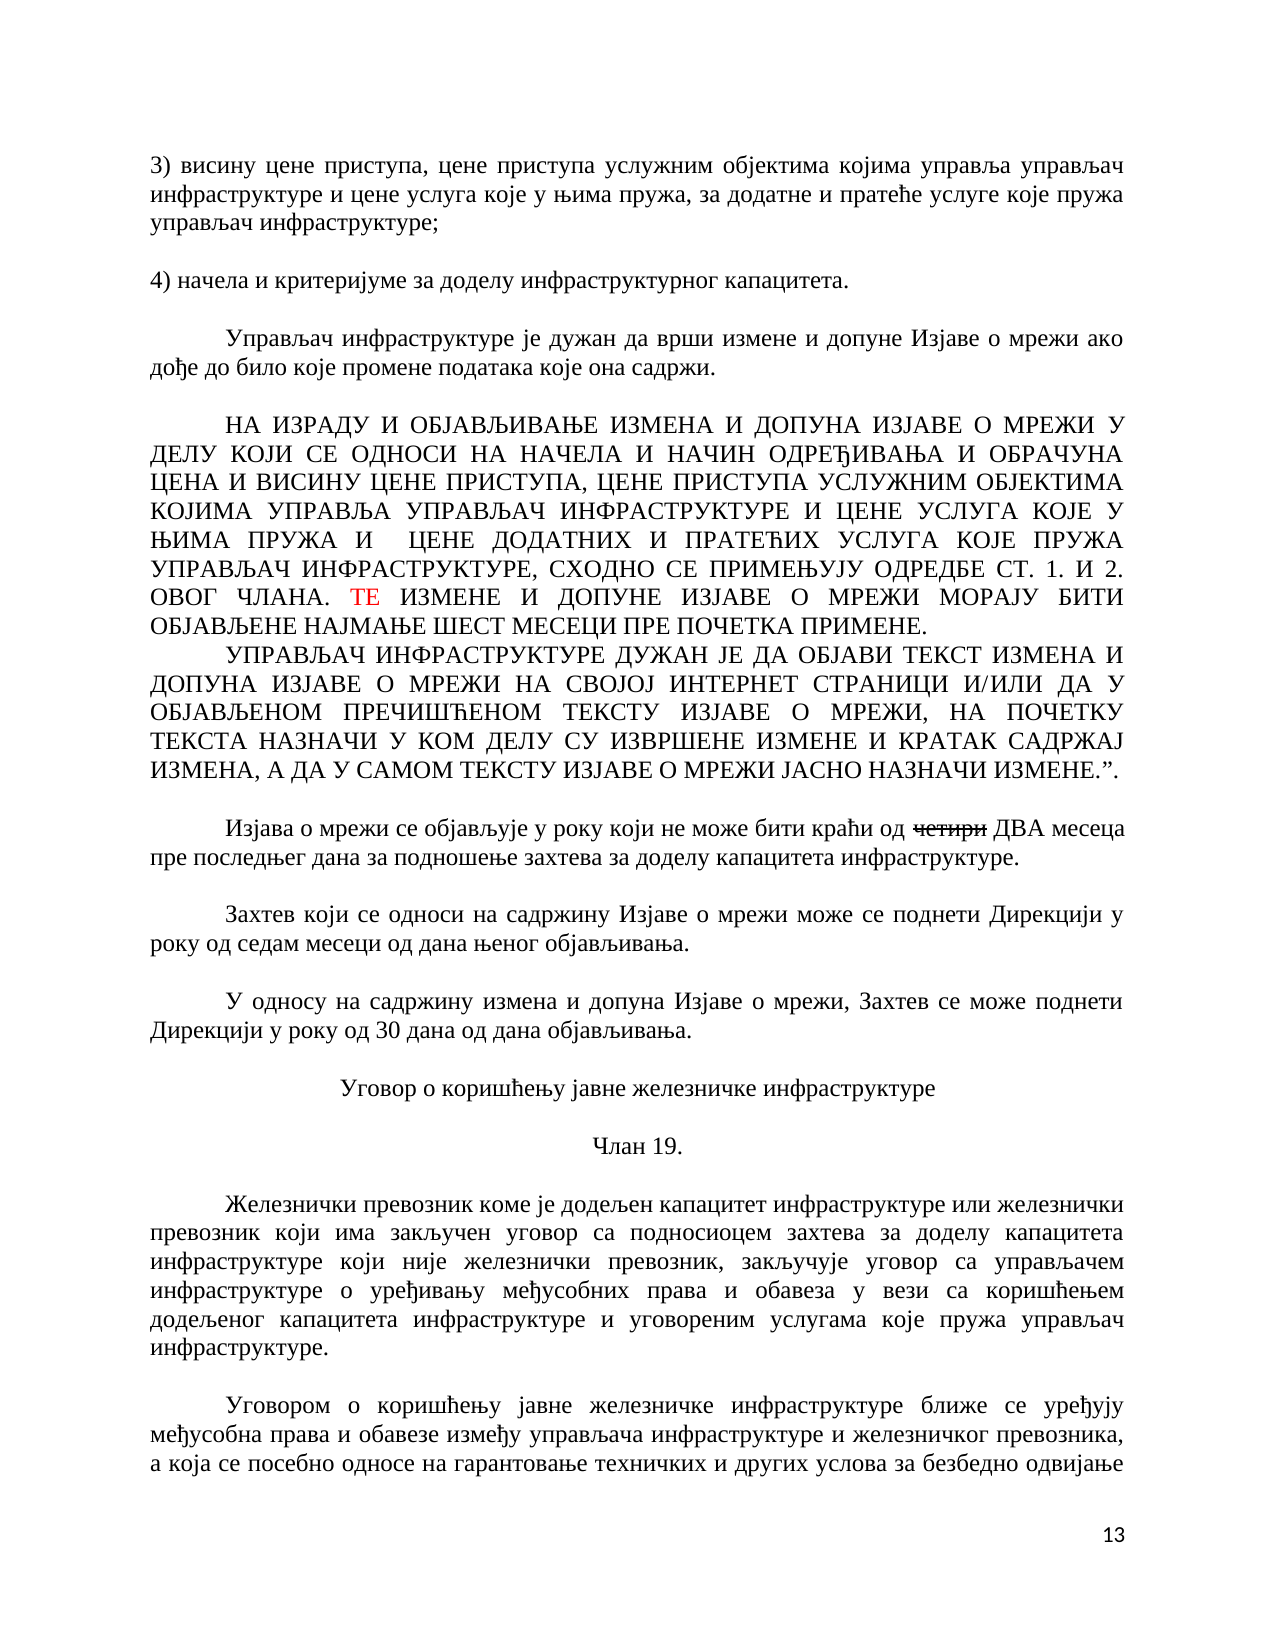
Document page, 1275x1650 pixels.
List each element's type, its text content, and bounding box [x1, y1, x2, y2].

text Члан 19. [150, 1131, 1125, 1159]
text Железнички превозник коме је додељен капацитет инфраструктуре или железнички превозник који има закључен уговор са подносиоцем захтева за доделу капацитета инфраструктуре који није железнички превозник, закључује уговор са управљачем инфраструктуре о уређивању међусобних права и обавеза у вези са коришћењем додељеног капацитета инфраструктуре и уговореним услугама које пружа управљач инфраструктуре. [150, 1189, 1125, 1361]
text 4) начела и критеријуме за доделу инфраструктурног капацитета. [150, 265, 1125, 294]
text УПРАВЉАЧ ИНФРАСТРУКТУРЕ ДУЖАН ЈЕ ДА ОБЈАВИ ТЕКСТ ИЗМЕНА И ДОПУНА ИЗЈАВЕ О МРЕЖИ НА СВОЈОЈ ИНТЕРНЕТ СТРАНИЦИ И/ИЛИ ДА У ОБЈАВЉЕНОМ ПРЕЧИШЋЕНОМ ТЕКСТУ ИЗЈАВЕ О МРЕЖИ, НА ПОЧЕТКУ ТЕКСТА НАЗНАЧИ У КОМ ДЕЛУ СУ ИЗВРШЕНЕ ИЗМЕНЕ И КРАТАК САДРЖАЈ ИЗМЕНА, А ДА У САМОМ ТЕКСТУ ИЗЈАВЕ О МРЕЖИ ЈАСНО НАЗНАЧИ ИЗМЕНЕ.”. [150, 640, 1125, 784]
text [150, 1390, 1125, 1477]
text Управљач инфраструктуре је дужан да врши измене и допуне Изјаве о мрежи ако дође до било које промене података које она садржи. [150, 323, 1125, 381]
text Уговор о коришћењу јавне железничке инфраструктуре [150, 1073, 1125, 1102]
text У односу на садржину измена и допуна Изјаве о мрежи, Захтев се може поднети Дирекцији у року од 30 дана од дана објављивања. [150, 986, 1125, 1044]
text Захтев који се односи на садржину Изјаве о мрежи може се поднети Дирекцији у року од седам месеци од дана њеног објављивања. [150, 899, 1125, 957]
text Изјава о мрежи се објављује у року који не може бити краћи од четири ДВА месеца пре последњег дана за подношење захтева за доделу капацитета инфраструктуре. [150, 813, 1125, 870]
text НА ИЗРАДУ И ОБЈАВЉИВАЊЕ ИЗМЕНА И ДОПУНА ИЗЈАВЕ О МРЕЖИ У ДЕЛУ КОЈИ СЕ ОДНОСИ НА НАЧЕЛА И НАЧИН ОДРЕЂИВАЊА И ОБРАЧУНА ЦЕНА И ВИСИНУ ЦЕНЕ ПРИСТУПА, ЦЕНЕ ПРИСТУПА УСЛУЖНИМ ОБЈЕКТИМА КОЈИМА УПРАВЉА УПРАВЉАЧ ИНФРАСТРУКТУРЕ И ЦЕНЕ УСЛУГА КОЈЕ У ЊИМА ПРУЖА И ЦЕНЕ ДОДАТНИХ И ПРАТЕЋИХ УСЛУГА КОЈЕ ПРУЖА УПРАВЉАЧ ИНФРАСТРУКТУРЕ, СХОДНО СЕ ПРИМЕЊУЈУ ОДРЕДБЕ СТ. 1. И 2. ОВОГ ЧЛАНА. ТЕ ИЗМЕНЕ И ДОПУНЕ ИЗЈАВЕ О МРЕЖИ МОРАЈУ БИТИ ОБЈАВЉЕНЕ НАЈМАЊЕ ШЕСТ МЕСЕЦИ ПРЕ ПОЧЕТКА ПРИМЕНЕ. [150, 410, 1125, 640]
text 3) висину цене приступа, цене приступа услужним објектима којима управља управљач инфраструктуре и цене услуга које у њима пружа, за додатне и пратеће услуге које пружа управљач инфраструктуре; [150, 150, 1125, 236]
